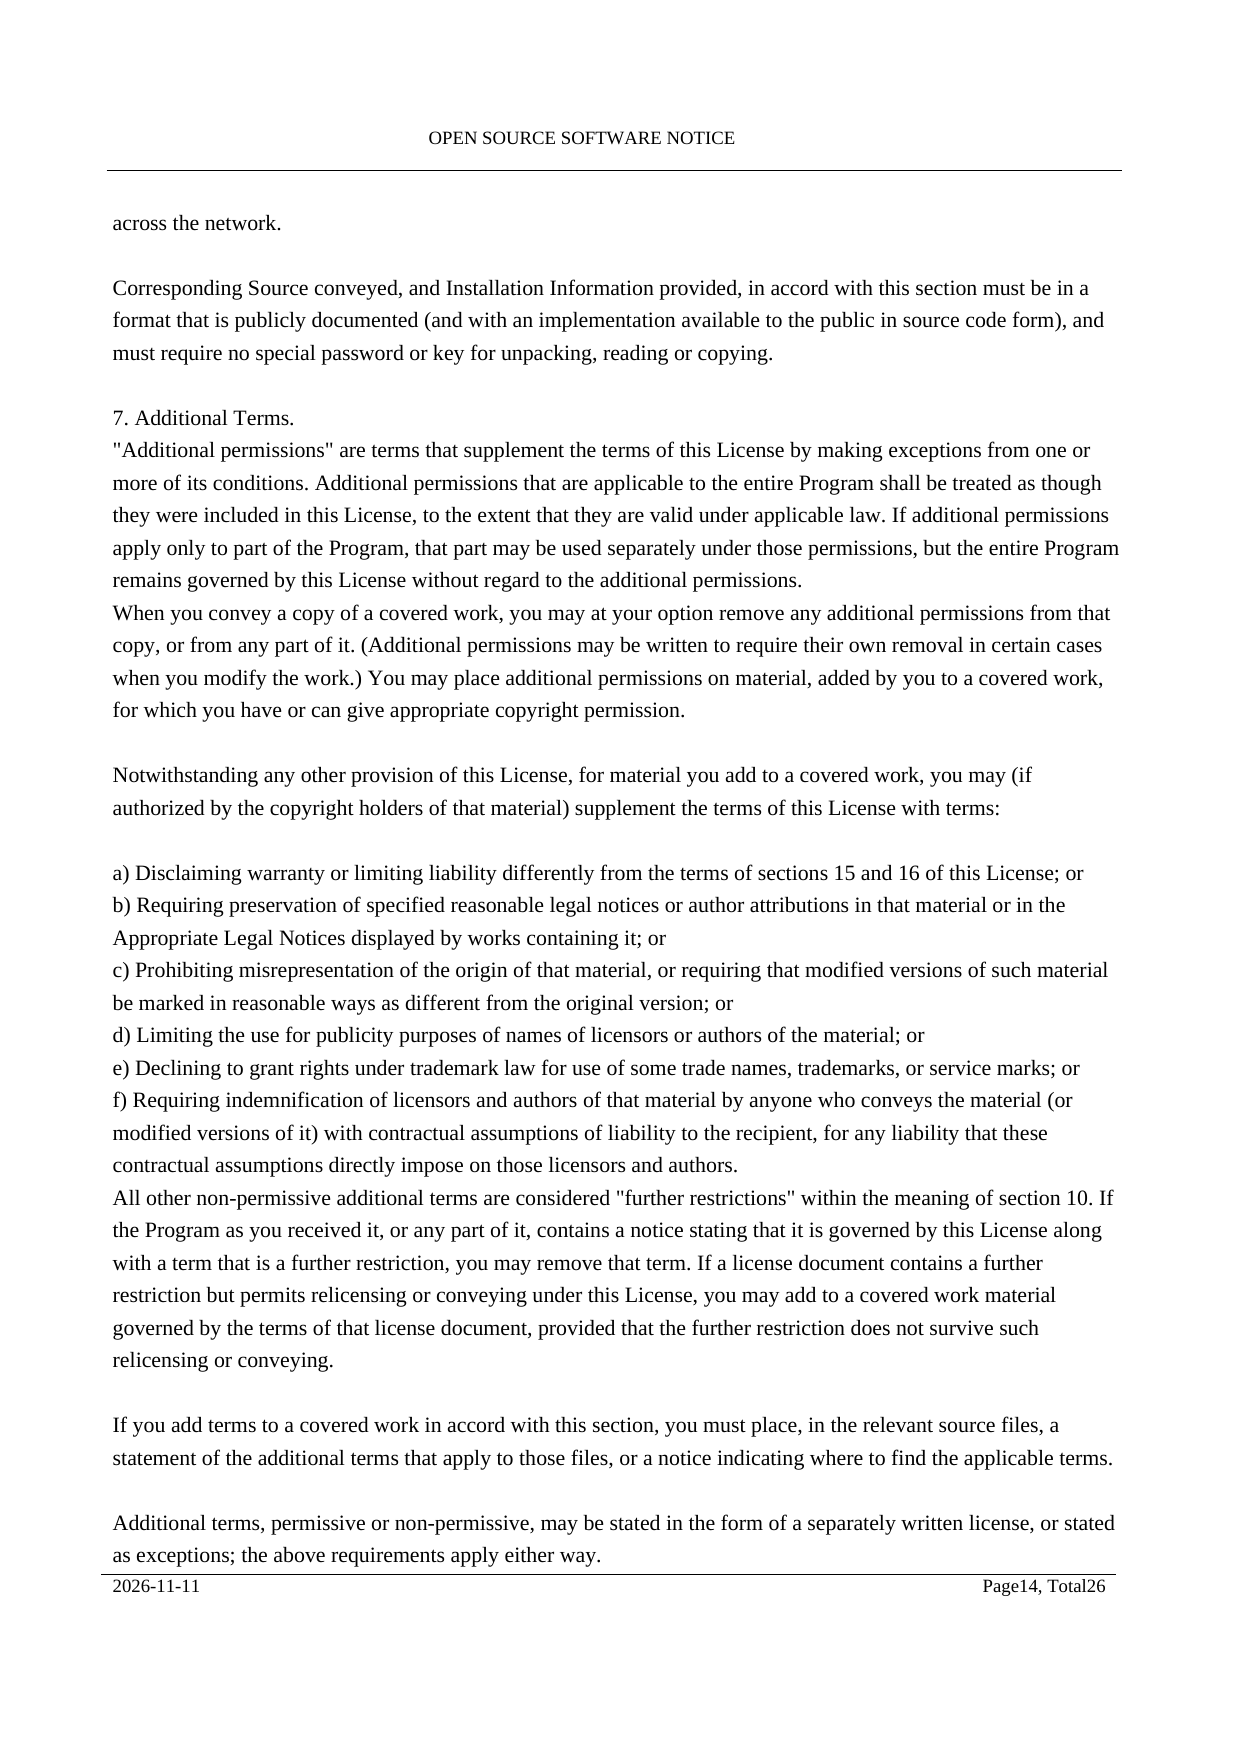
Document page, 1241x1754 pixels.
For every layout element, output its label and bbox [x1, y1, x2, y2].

text [112, 206, 1128, 1571]
